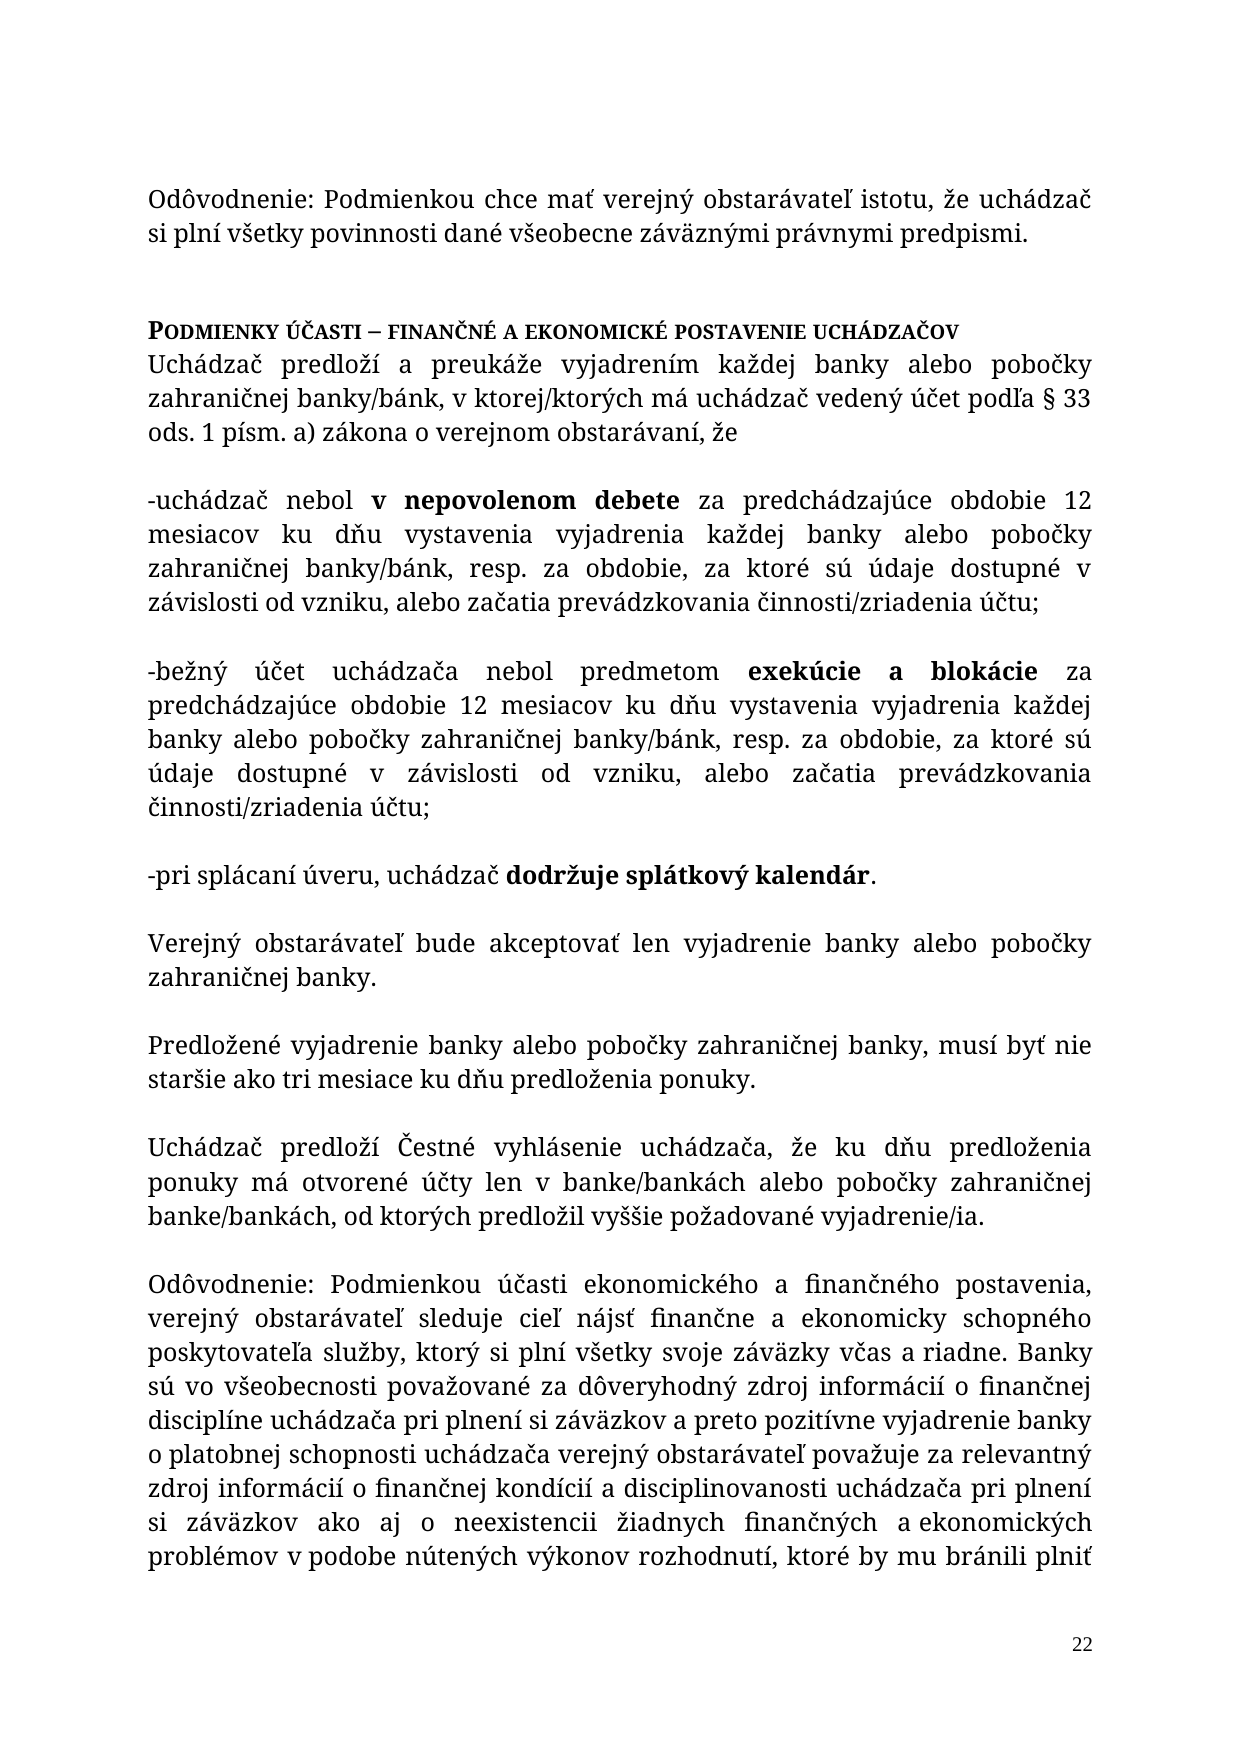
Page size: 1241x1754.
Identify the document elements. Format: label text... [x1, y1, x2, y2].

text -pri splácaní úveru, uchádzač dodržuje splátkový kalendár. [148, 858, 1093, 892]
text Verejný obstarávateľ bude akceptovať len vyjadrenie banky alebo pobočky zahraničnej banky. [148, 926, 1093, 994]
text Podmienky účasti – finančné a ekonomické postavenie uchádzačov [148, 313, 1093, 347]
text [148, 1266, 1093, 1573]
text -uchádzač nebol v nepovolenom debete za predchádzajúce obdobie 12 mesiacov ku dňu vystavenia vyjadrenia každej banky alebo pobočky zahraničnej banky/bánk, resp. za obdobie, za ktoré sú údaje dostupné v závislosti od vzniku, alebo začatia prevádzkovania činnosti/zriadenia účtu; [148, 483, 1093, 619]
text Uchádzač predloží Čestné vyhlásenie uchádzača, že ku dňu predloženia ponuky má otvorené účty len v banke/bankách alebo pobočky zahraničnej banke/bankách, od ktorých predložil vyššie požadované vyjadrenie/ia. [148, 1130, 1093, 1232]
text Uchádzač predloží a preukáže vyjadrením každej banky alebo pobočky zahraničnej banky/bánk, v ktorej/ktorých má uchádzač vedený účet podľa § 33 ods. 1 písm. a) zákona o verejnom obstarávaní, že [148, 347, 1093, 449]
text Odôvodnenie: Podmienkou chce mať verejný obstarávateľ istotu, že uchádzač si plní všetky povinnosti dané všeobecne záväznými právnymi predpismi. [148, 148, 1093, 250]
text -bežný účet uchádzača nebol predmetom exekúcie a blokácie za predchádzajúce obdobie 12 mesiacov ku dňu vystavenia vyjadrenia každej banky alebo pobočky zahraničnej banky/bánk, resp. za obdobie, za ktoré sú údaje dostupné v závislosti od vzniku, alebo začatia prevádzkovania činnosti/zriadenia účtu; [148, 653, 1093, 823]
text Predložené vyjadrenie banky alebo pobočky zahraničnej banky, musí byť nie staršie ako tri mesiace ku dňu predloženia ponuky. [148, 1028, 1093, 1096]
